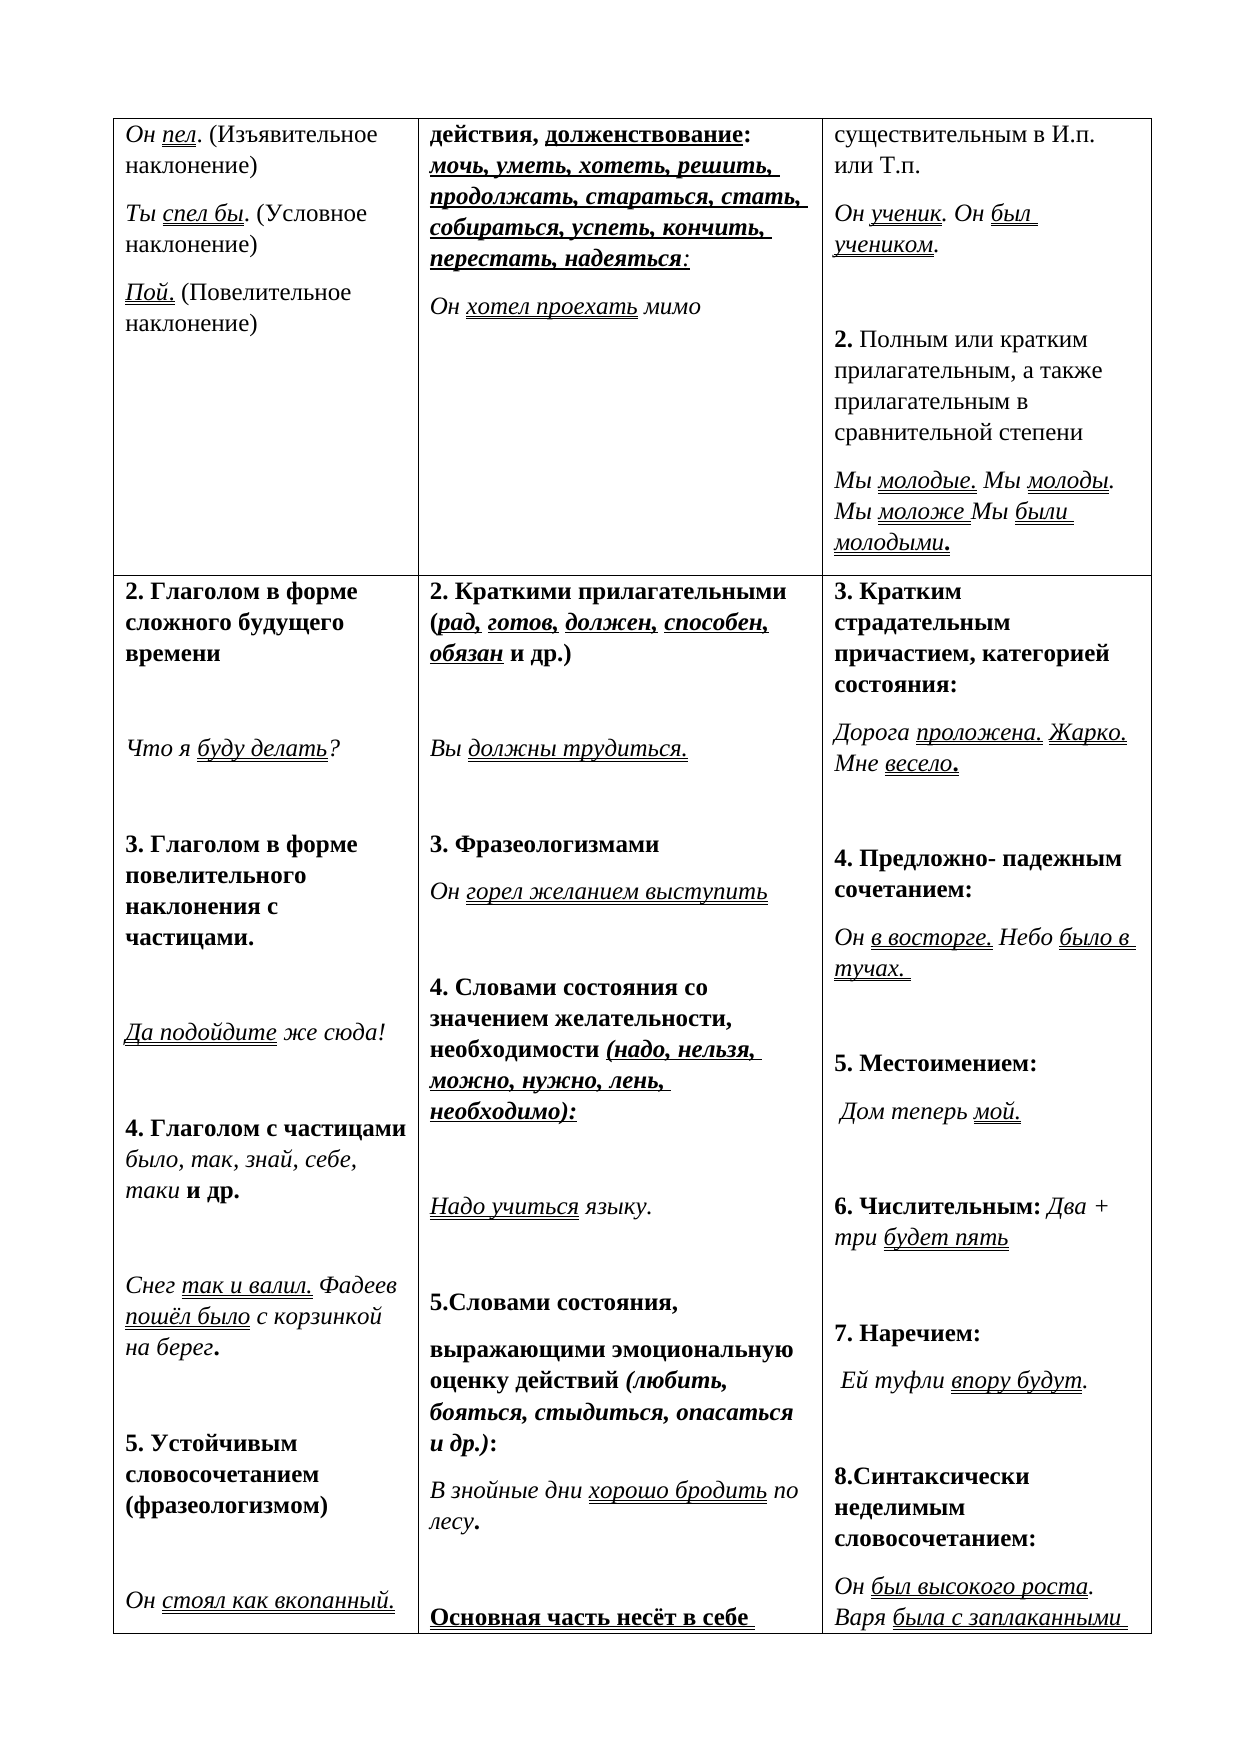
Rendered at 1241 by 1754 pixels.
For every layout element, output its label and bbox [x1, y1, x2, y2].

table_cell [419, 119, 822, 575]
table_cell [114, 576, 418, 1633]
table_cell [823, 119, 1151, 575]
table_cell [114, 119, 418, 575]
table_cell [823, 576, 1151, 1633]
table_cell [419, 576, 822, 1633]
